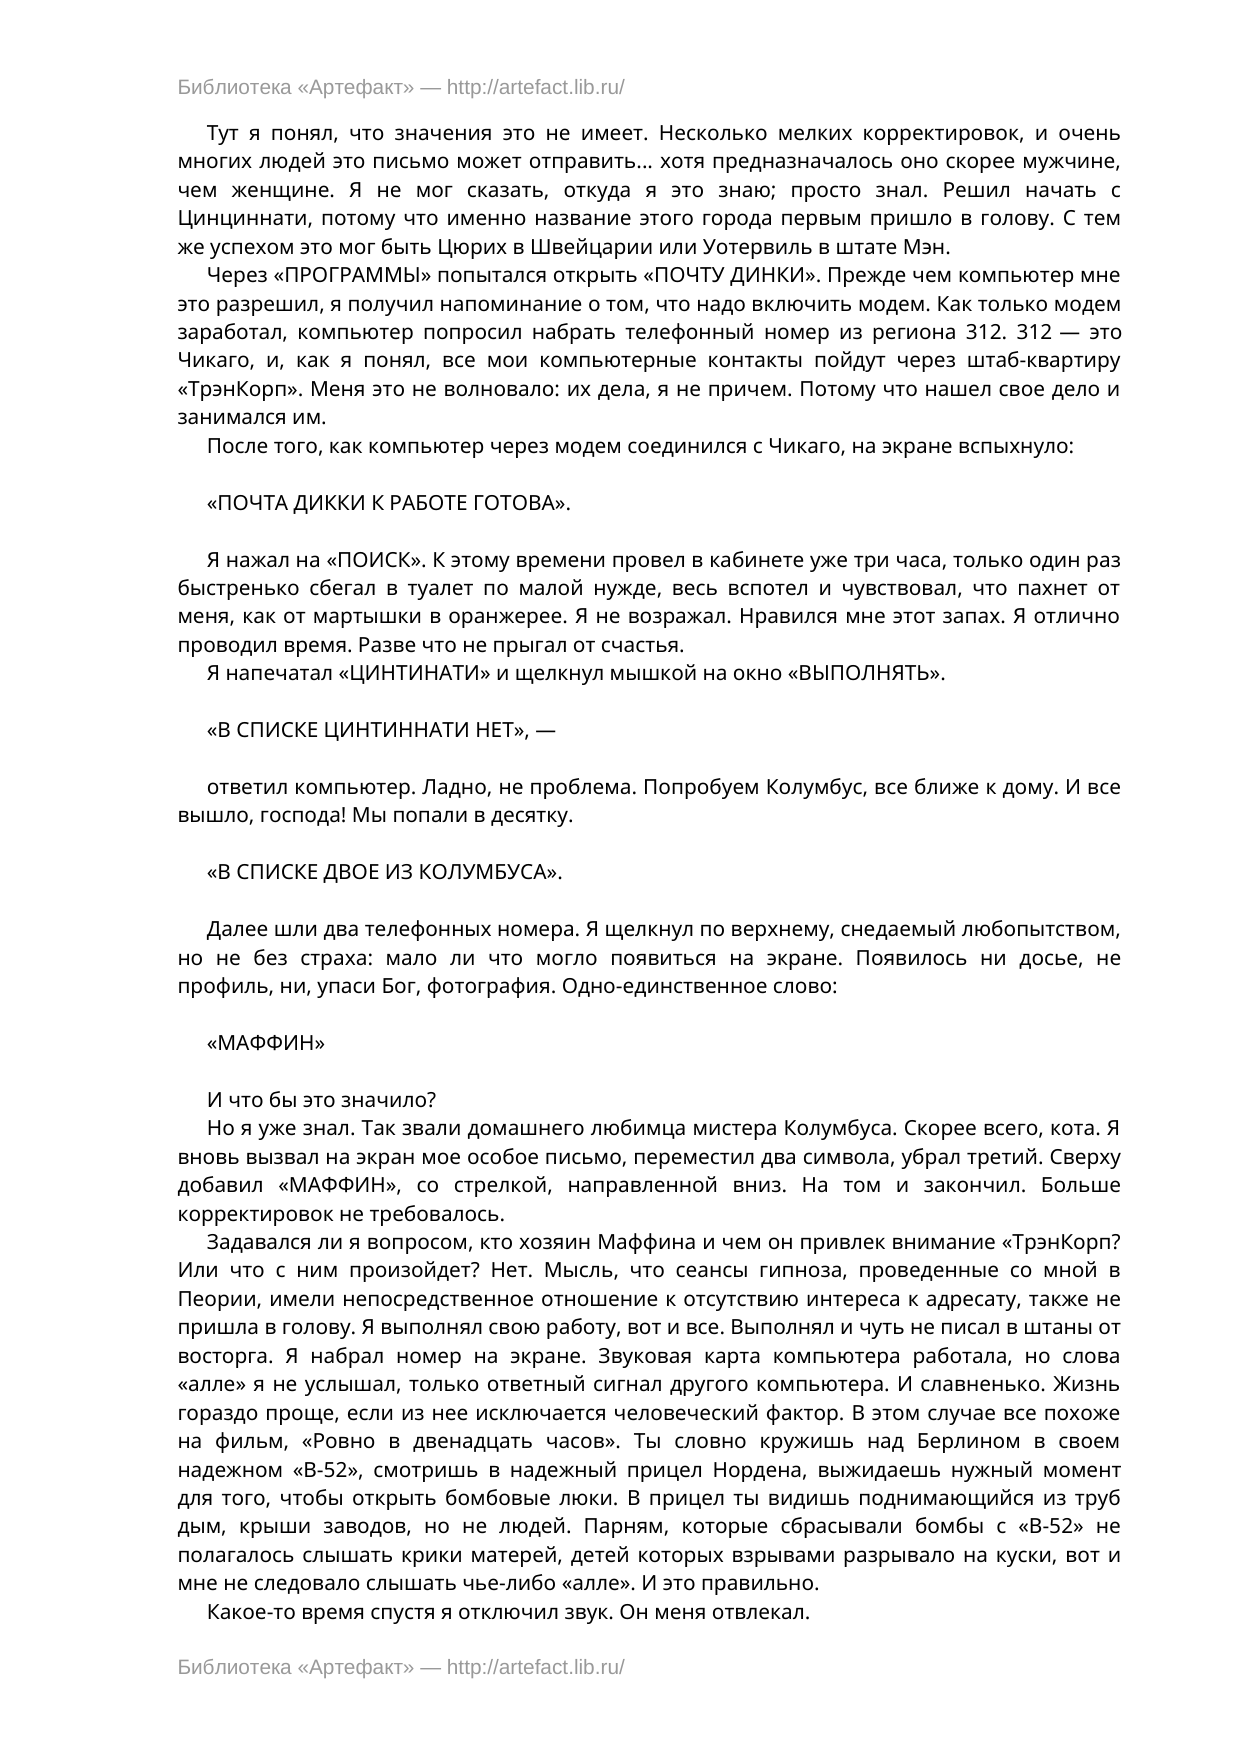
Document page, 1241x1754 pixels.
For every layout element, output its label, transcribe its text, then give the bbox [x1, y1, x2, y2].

text Я нажал на «ПОИСК». К этому времени провел в кабинете уже три часа, только один раз быстренько сбегал в туалет по малой нужде, весь вспотел и чувствовал, что пахнет от меня, как от мартышки в оранжерее. Я не возражал. Нравился мне этот запах. Я отлично проводил время. Разве что не прыгал от счастья. [177, 545, 1122, 658]
text Через «ПРОГРАММЫ» попытался открыть «ПОЧТУ ДИНКИ». Прежде чем компьютер мне это разрешил, я получил напоминание о том, что надо включить модем. Как только модем заработал, компьютер попросил набрать телефонный номер из региона 312. 312 — это Чикаго, и, как я понял, все мои компьютерные контакты пойдут через штаб-квартиру «ТрэнКорп». Меня это не волновало: их дела, я не причем. Потому что нашел свое дело и занимался им. [177, 260, 1122, 431]
text После того, как компьютер через модем соединился с Чикаго, на экране вспыхнуло: [177, 431, 1122, 459]
text Я напечатал «ЦИНТИНАТИ» и щелкнул мышкой на окно «ВЫПОЛНЯТЬ». [177, 658, 1122, 687]
text «ПОЧТА ДИККИ К РАБОТЕ ГОТОВА». [177, 488, 1122, 516]
text Какое-то время спустя я отключил звук. Он меня отвлекал. [177, 1597, 1122, 1625]
text Далее шли два телефонных номера. Я щелкнул по верхнему, снедаемый любопытством, но не без страха: мало ли что могло появиться на экране. Появилось ни досье, не профиль, ни, упаси Бог, фотография. Одно-единственное слово: [177, 914, 1122, 1000]
text «В СПИСКЕ ДВОЕ ИЗ КОЛУМБУСА». [177, 857, 1122, 886]
text ответил компьютер. Ладно, не проблема. Попробуем Колумбус, все ближе к дому. И все вышло, господа! Мы попали в десятку. [177, 772, 1122, 829]
text Но я уже знал. Так звали домашнего любимца мистера Колумбуса. Скорее всего, кота. Я вновь вызвал на экран мое особое письмо, переместил два символа, убрал третий. Сверху добавил «МАФФИН», со стрелкой, направленной вниз. На том и закончил. Больше корректировок не требовалось. [177, 1113, 1122, 1227]
text И что бы это значило? [177, 1085, 1122, 1113]
text Задавался ли я вопросом, кто хозяин Маффина и чем он привлек внимание «ТрэнКорп? Или что с ним произойдет? Нет. Мысль, что сеансы гипноза, проведенные со мной в Пеории, имели непосредственное отношение к отсутствию интереса к адресату, также не пришла в голову. Я выполнял свою работу, вот и все. Выполнял и чуть не писал в штаны от восторга. Я набрал номер на экране. Звуковая карта компьютера работала, но слова «алле» я не услышал, только ответный сигнал другого компьютера. И славненько. Жизнь гораздо проще, если из нее исключается человеческий фактор. В этом случае все похоже на фильм, «Ровно в двенадцать часов». Ты словно кружишь над Берлином в своем надежном «В-52», смотришь в надежный прицел Нордена, выжидаешь нужный момент для того, чтобы открыть бомбовые люки. В прицел ты видишь поднимающийся из труб дым, крыши заводов, но не людей. Парням, которые сбрасывали бомбы с «В-52» не полагалось слышать крики матерей, детей которых взрывами разрывало на куски, вот и мне не следовало слышать чье-либо «алле». И это правильно. [177, 1227, 1122, 1597]
text «В СПИСКЕ ЦИНТИННАТИ НЕТ», — [177, 715, 1122, 744]
text «МАФФИН» [177, 1028, 1122, 1057]
text Тут я понял, что значения это не имеет. Несколько мелких корректировок, и очень многих людей это письмо может отправить... хотя предназначалось оно скорее мужчине, чем женщине. Я не мог сказать, откуда я это знаю; просто знал. Решил начать с Цинциннати, потому что именно название этого города первым пришло в голову. С тем же успехом это мог быть Цюрих в Швейцарии или Уотервиль в штате Мэн. [177, 118, 1122, 260]
